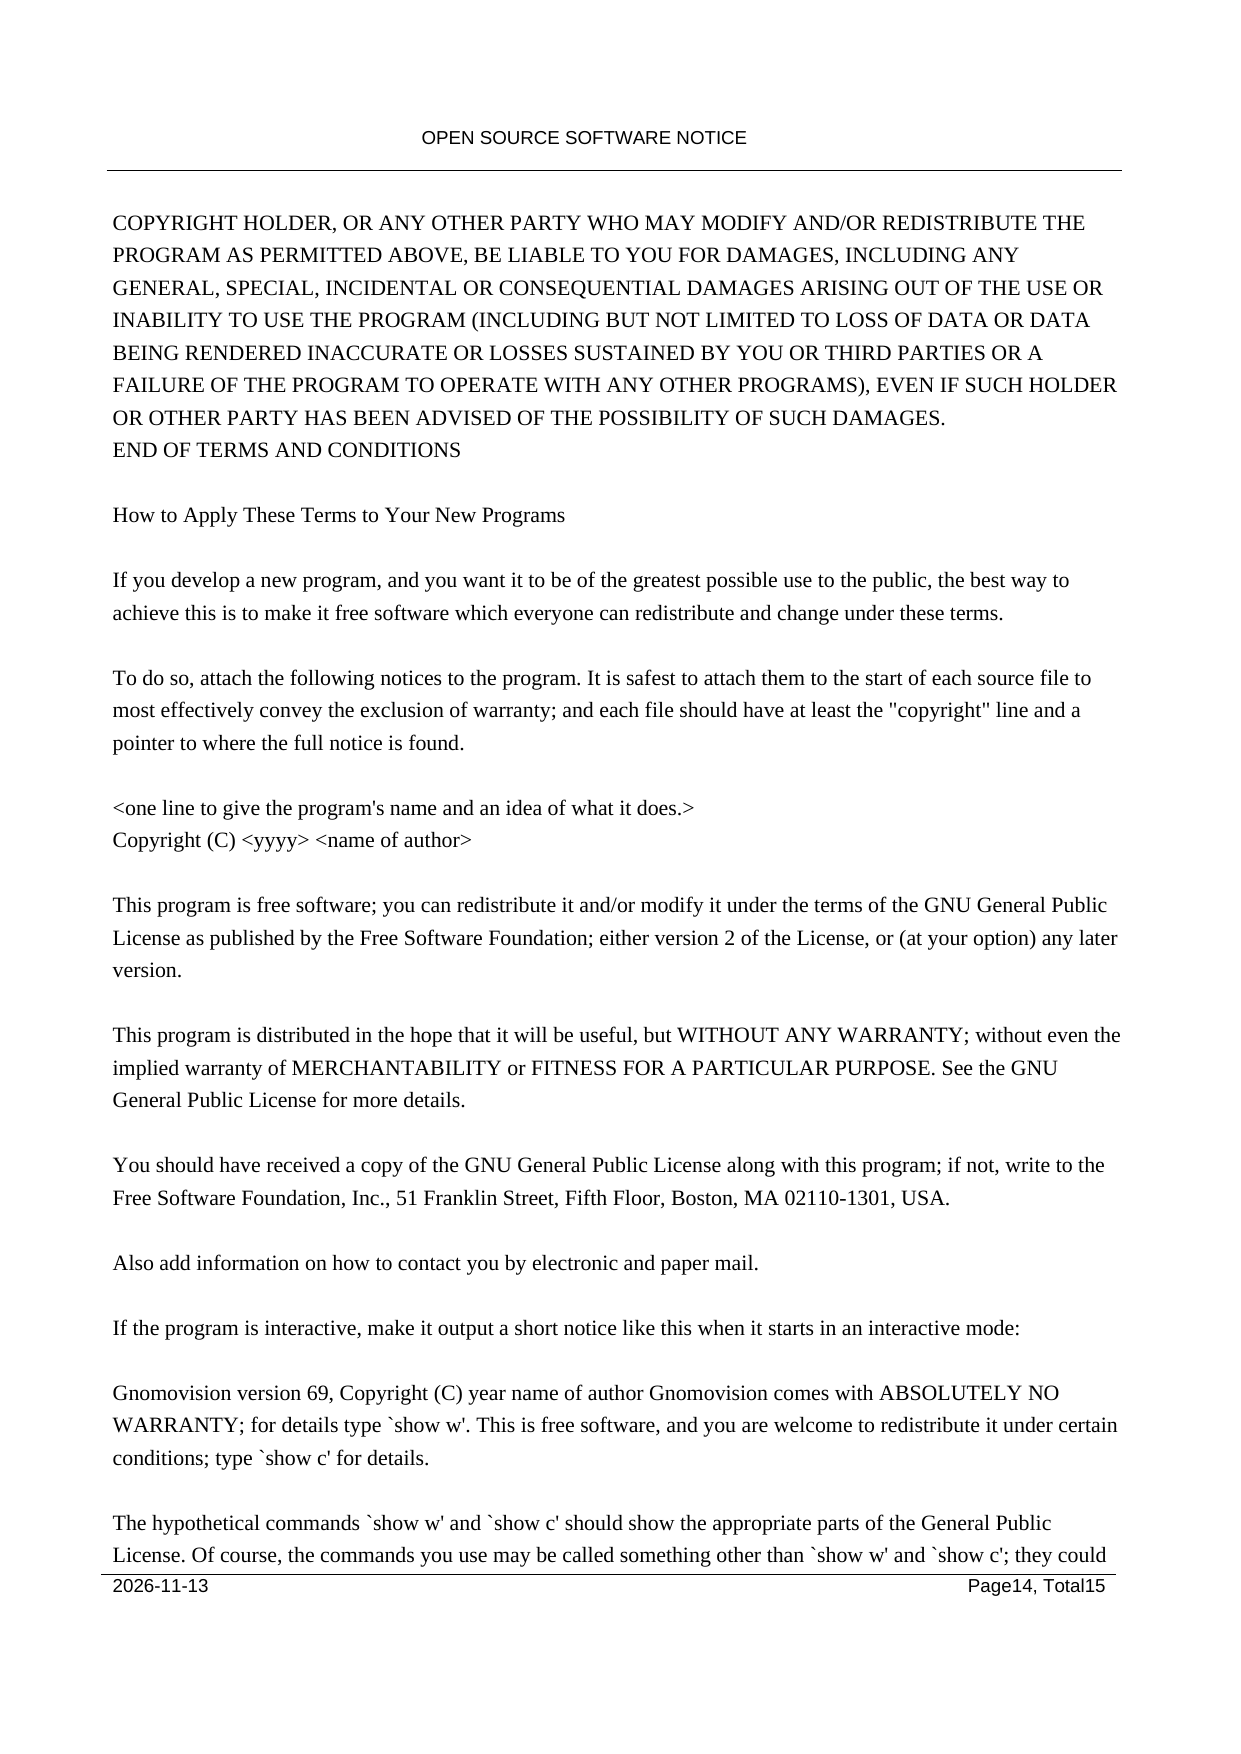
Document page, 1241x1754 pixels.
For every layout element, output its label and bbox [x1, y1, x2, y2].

text [112, 206, 1128, 1571]
